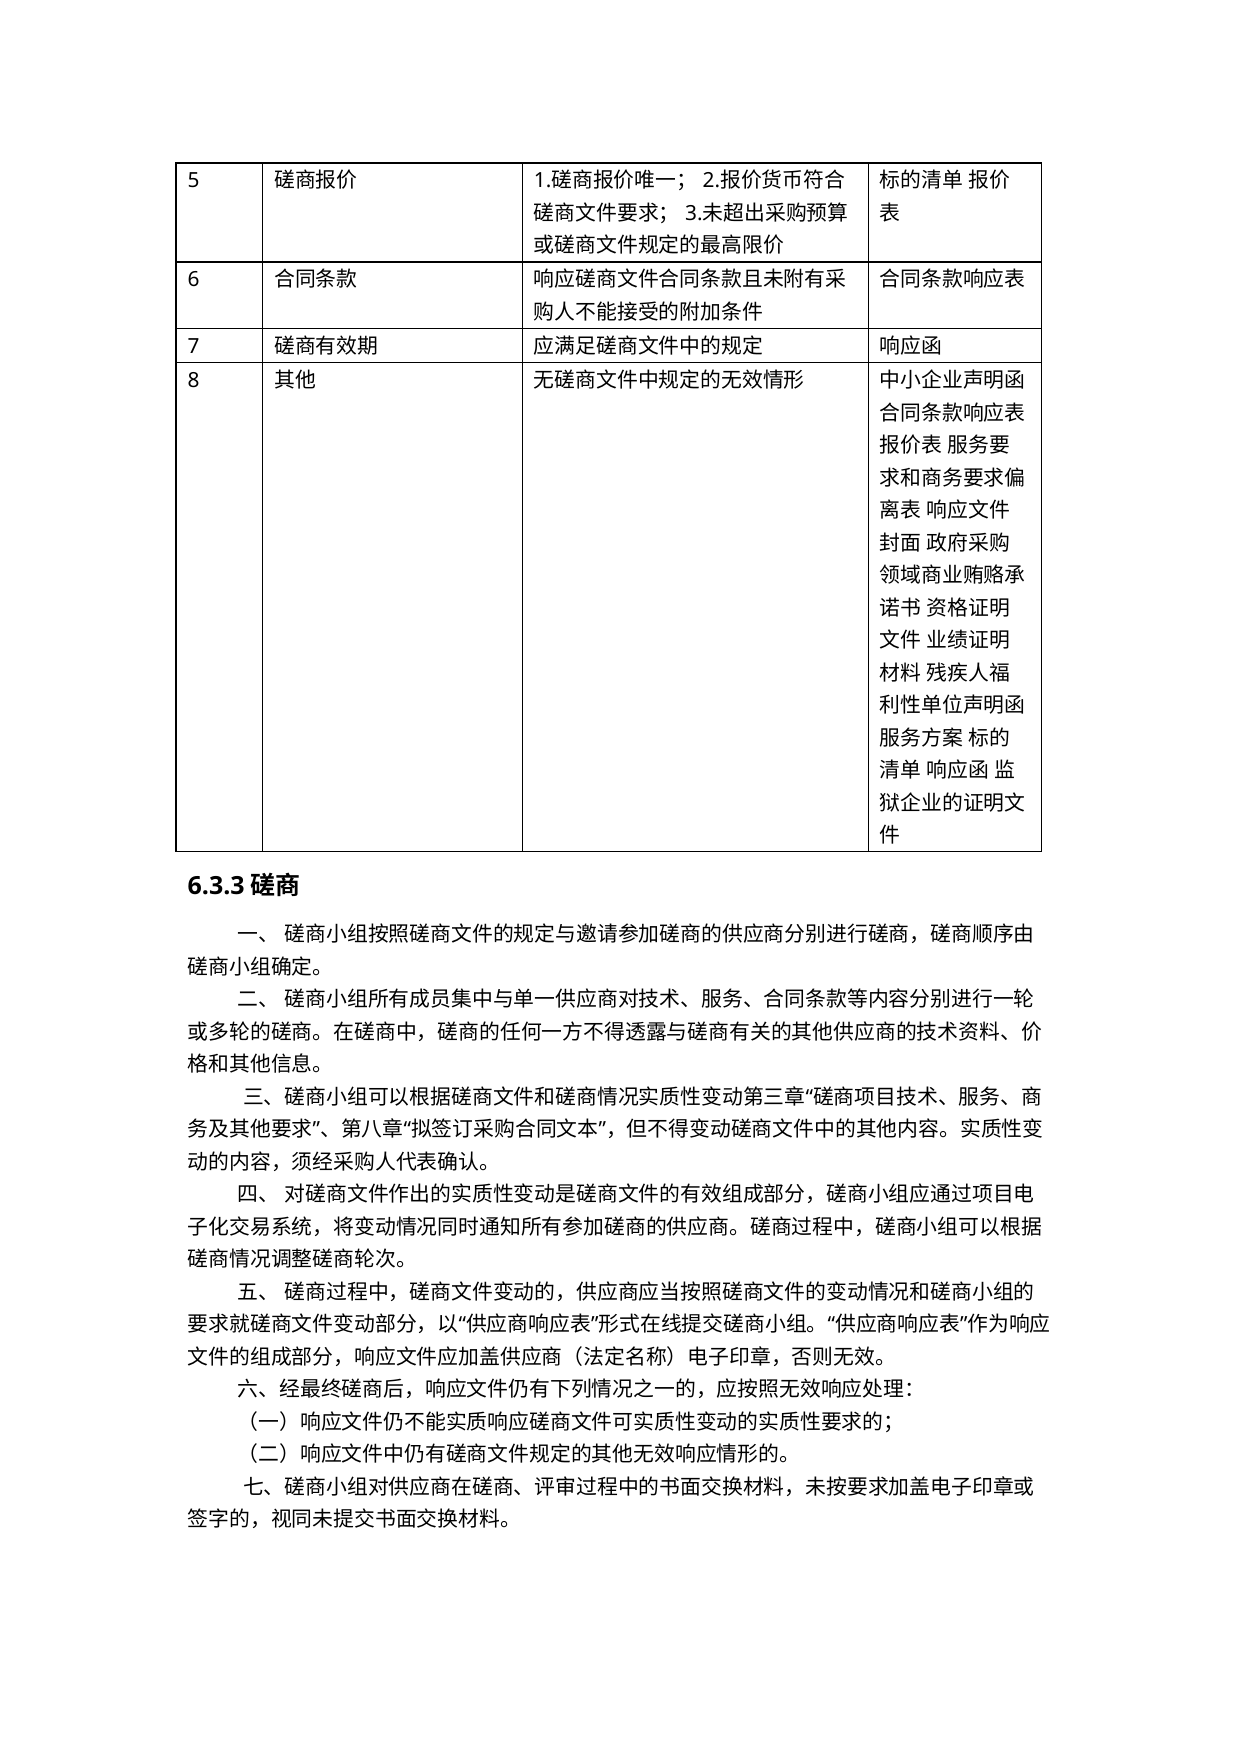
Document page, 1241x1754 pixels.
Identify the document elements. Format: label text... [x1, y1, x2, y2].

text （二）响应文件中仍有磋商文件规定的其他无效响应情形的。 [187, 1437, 1053, 1470]
table_cell 响应磋商文件合同条款且未附有采购人不能接受的附加条件 [523, 263, 868, 328]
table_cell 响应函 [869, 329, 1041, 362]
text 四、 对磋商文件作出的实质性变动是磋商文件的有效组成部分，磋商小组应通过项目电子化交易系统，将变动情况同时通知所有参加磋商的供应商。磋商过程中，磋商小组可以根据磋商情况调整磋商轮次。 [187, 1177, 1053, 1275]
text 二、 磋商小组所有成员集中与单一供应商对技术、服务、合同条款等内容分别进行一轮或多轮的磋商。在磋商中，磋商的任何一方不得透露与磋商有关的其他供应商的技术资料、价格和其他信息。 [187, 982, 1053, 1080]
table_cell 8 [177, 363, 262, 851]
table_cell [869, 363, 1041, 851]
text （一）响应文件仍不能实质响应磋商文件可实质性变动的实质性要求的； [187, 1405, 1053, 1437]
table_cell 合同条款响应表 [869, 263, 1041, 328]
text 五、 磋商过程中，磋商文件变动的，供应商应当按照磋商文件的变动情况和磋商小组的要求就磋商文件变动部分，以“供应商响应表”形式在线提交磋商小组。“供应商响应表”作为响应文件的组成部分，响应文件应加盖供应商（法定名称）电子印章，否则无效。 [187, 1275, 1053, 1372]
table_cell 合同条款 [263, 263, 522, 328]
text 七、磋商小组对供应商在磋商、评审过程中的书面交换材料，未按要求加盖电子印章或签字的，视同未提交书面交换材料。 [187, 1470, 1053, 1535]
text 三、磋商小组可以根据磋商文件和磋商情况实质性变动第三章“磋商项目技术、服务、商务及其他要求”、第八章“拟签订采购合同文本”，但不得变动磋商文件中的其他内容。实质性变动的内容，须经采购人代表确认。 [187, 1080, 1053, 1177]
text 一、 磋商小组按照磋商文件的规定与邀请参加磋商的供应商分别进行磋商，磋商顺序由磋商小组确定。 [187, 917, 1053, 982]
table_cell 5 [177, 164, 262, 261]
table_cell 6 [177, 263, 262, 328]
text 六、经最终磋商后，响应文件仍有下列情况之一的，应按照无效响应处理： [187, 1372, 1053, 1405]
table_cell 其他 [263, 363, 522, 851]
text 6.3.3磋商 [187, 852, 1053, 917]
table_cell 无磋商文件中规定的无效情形 [523, 363, 868, 851]
table_cell 应满足磋商文件中的规定 [523, 329, 868, 362]
table_cell 磋商有效期 [263, 329, 522, 362]
table_cell 标的清单 报价表 [869, 164, 1041, 261]
table_cell 磋商报价 [263, 164, 522, 261]
table_cell 7 [177, 329, 262, 362]
table_cell 1.磋商报价唯一； 2.报价货币符合磋商文件要求； 3.未超出采购预算或磋商文件规定的最高限价 [523, 164, 868, 261]
